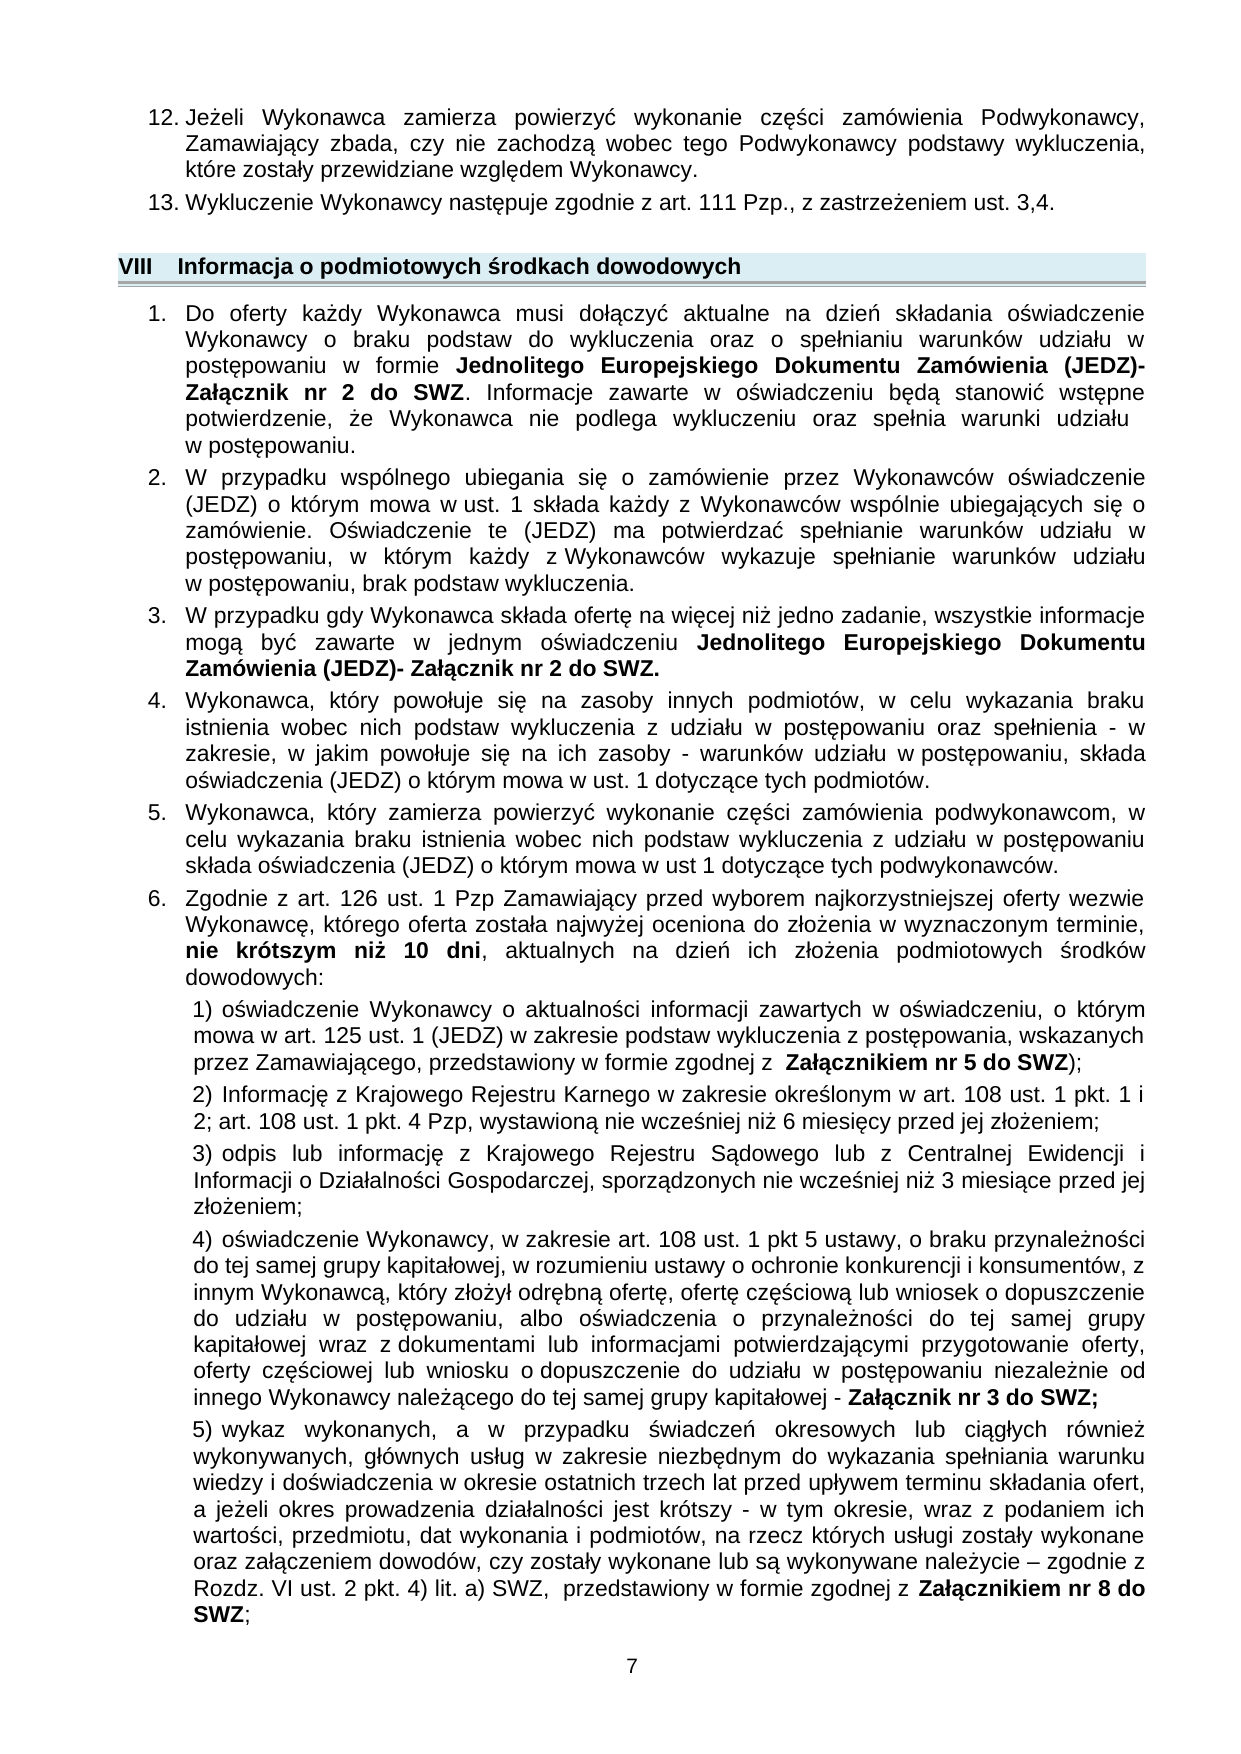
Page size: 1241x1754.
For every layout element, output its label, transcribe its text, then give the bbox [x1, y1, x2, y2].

list Wykonawca, który powołuje się na zasoby innych podmiotów, w celu wykazania braku istnienia wobec nich podstaw wykluczenia z udziału w postępowaniu oraz spełnienia - w zakresie, w jakim powołuje się na ich zasoby - warunków udziału w postępowaniu, składa oświadczenia (JEDZ) o którym mowa w ust. 1 dotyczące tych podmiotów. [148, 687, 1146, 793]
text VIII Informacja o podmiotowych środkach dowodowych [118, 253, 1146, 281]
list Wykonawca, który zamierza powierzyć wykonanie części zamówienia podwykonawcom, w celu wykazania braku istnienia wobec nich podstaw wykluczenia z udziału w postępowaniu składa oświadczenia (JEDZ) o którym mowa w ust 1 dotyczące tych podwykonawców. [148, 799, 1146, 878]
list odpis lub informację z Krajowego Rejestru Sądowego lub z Centralnej Ewidencji i Informacji o Działalności Gospodarczej, sporządzonych nie wcześniej niż 3 miesiące przed jej złożeniem; [192, 1140, 1146, 1219]
list oświadczenie Wykonawcy, w zakresie art. 108 ust. 1 pkt 5 ustawy, o braku przynależności do tej samej grupy kapitałowej, w rozumieniu ustawy o ochronie konkurencji i konsumentów, z innym Wykonawcą, który złożył odrębną ofertę, ofertę częściową lub wniosek o dopuszczenie do udziału w postępowaniu, albo oświadczenia o przynależności do tej samej grupy kapitałowej wraz z dokumentami lub informacjami potwierdzającymi przygotowanie oferty, oferty częściowej lub wniosku o dopuszczenie do udziału w postępowaniu niezależnie od innego Wykonawcy należącego do tej samej grupy kapitałowej - Załącznik nr 3 do SWZ; [192, 1226, 1146, 1410]
list Wykluczenie Wykonawcy następuje zgodnie z art. 111 Pzp., z zastrzeżeniem ust. 3,4. [148, 189, 1146, 215]
list oświadczenie Wykonawcy o aktualności informacji zawartych w oświadczeniu, o którym mowa w art. 125 ust. 1 (JEDZ) w zakresie podstaw wykluczenia z postępowania, wskazanych przez Zamawiającego, przedstawiony w formie zgodnej z Załącznikiem nr 5 do SWZ); [192, 996, 1146, 1075]
list W przypadku gdy Wykonawca składa ofertę na więcej niż jedno zadanie, wszystkie informacje mogą być zawarte w jednym oświadczeniu Jednolitego Europejskiego Dokumentu Zamówienia (JEDZ)- Załącznik nr 2 do SWZ. [148, 602, 1146, 681]
list W przypadku wspólnego ubiegania się o zamówienie przez Wykonawców oświadczenie (JEDZ) o którym mowa w ust. 1 składa każdy z Wykonawców wspólnie ubiegających się o zamówienie. Oświadczenie te (JEDZ) ma potwierdzać spełnianie warunków udziału w postępowaniu, w którym każdy z Wykonawców wykazuje spełnianie warunków udziału w postępowaniu, brak podstaw wykluczenia. [148, 464, 1146, 596]
list Zgodnie z art. 126 ust. 1 Pzp Zamawiający przed wyborem najkorzystniejszej oferty wezwie Wykonawcę, którego oferta została najwyżej oceniona do złożenia w wyznaczonym terminie, nie krótszym niż 10 dni, aktualnych na dzień ich złożenia podmiotowych środków dowodowych: [148, 884, 1146, 990]
list wykaz wykonanych, a w przypadku świadczeń okresowych lub ciągłych również wykonywanych, głównych usług w zakresie niezbędnym do wykazania spełniania warunku wiedzy i doświadczenia w okresie ostatnich trzech lat przed upływem terminu składania ofert, a jeżeli okres prowadzenia działalności jest krótszy - w tym okresie, wraz z podaniem ich wartości, przedmiotu, dat wykonania i podmiotów, na rzecz których usługi zostały wykonane oraz załączeniem dowodów, czy zostały wykonane lub są wykonywane należycie – zgodnie z Rozdz. VI ust. 2 pkt. 4) lit. a) SWZ, przedstawiony w formie zgodnej z Załącznikiem nr 8 do SWZ; [192, 1416, 1146, 1627]
list Jeżeli Wykonawca zamierza powierzyć wykonanie części zamówienia Podwykonawcy, Zamawiający zbada, czy nie zachodzą wobec tego Podwykonawcy podstawy wykluczenia, które zostały przewidziane względem Wykonawcy. [148, 103, 1146, 182]
list Informację z Krajowego Rejestru Karnego w zakresie określonym w art. 108 ust. 1 pkt. 1 i 2; art. 108 ust. 1 pkt. 4 Pzp, wystawioną nie wcześniej niż 6 miesięcy przed jej złożeniem; [192, 1081, 1146, 1134]
list Do oferty każdy Wykonawca musi dołączyć aktualne na dzień składania oświadczenie Wykonawcy o braku podstaw do wykluczenia oraz o spełnianiu warunków udziału w postępowaniu w formie Jednolitego Europejskiego Dokumentu Zamówienia (JEDZ)- Załącznik nr 2 do SWZ. Informacje zawarte w oświadczeniu będą stanowić wstępne potwierdzenie, że Wykonawca nie podlega wykluczeniu oraz spełnia warunki udziału w postępowaniu. [148, 300, 1146, 458]
